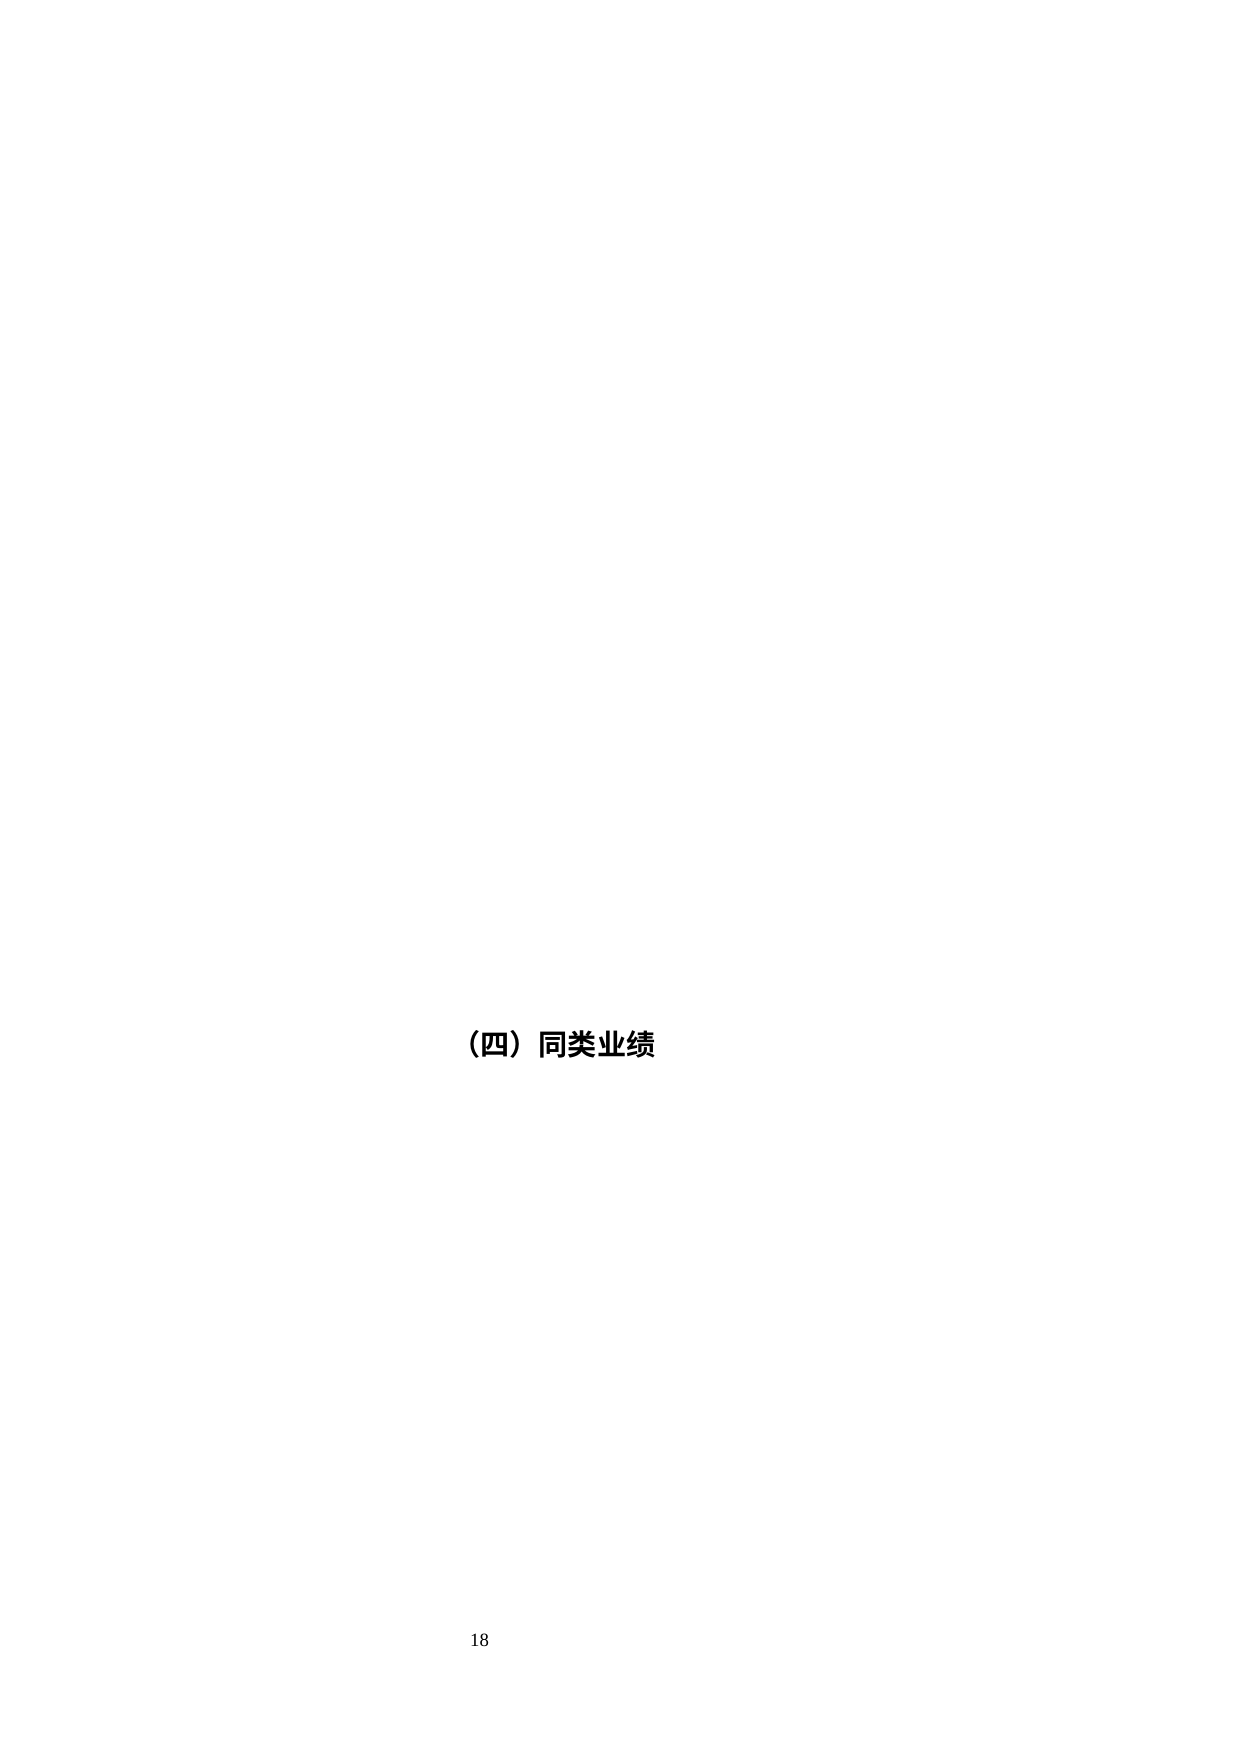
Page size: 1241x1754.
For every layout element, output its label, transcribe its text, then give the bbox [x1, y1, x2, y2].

list （四）同类业绩 [187, 1010, 1053, 1075]
